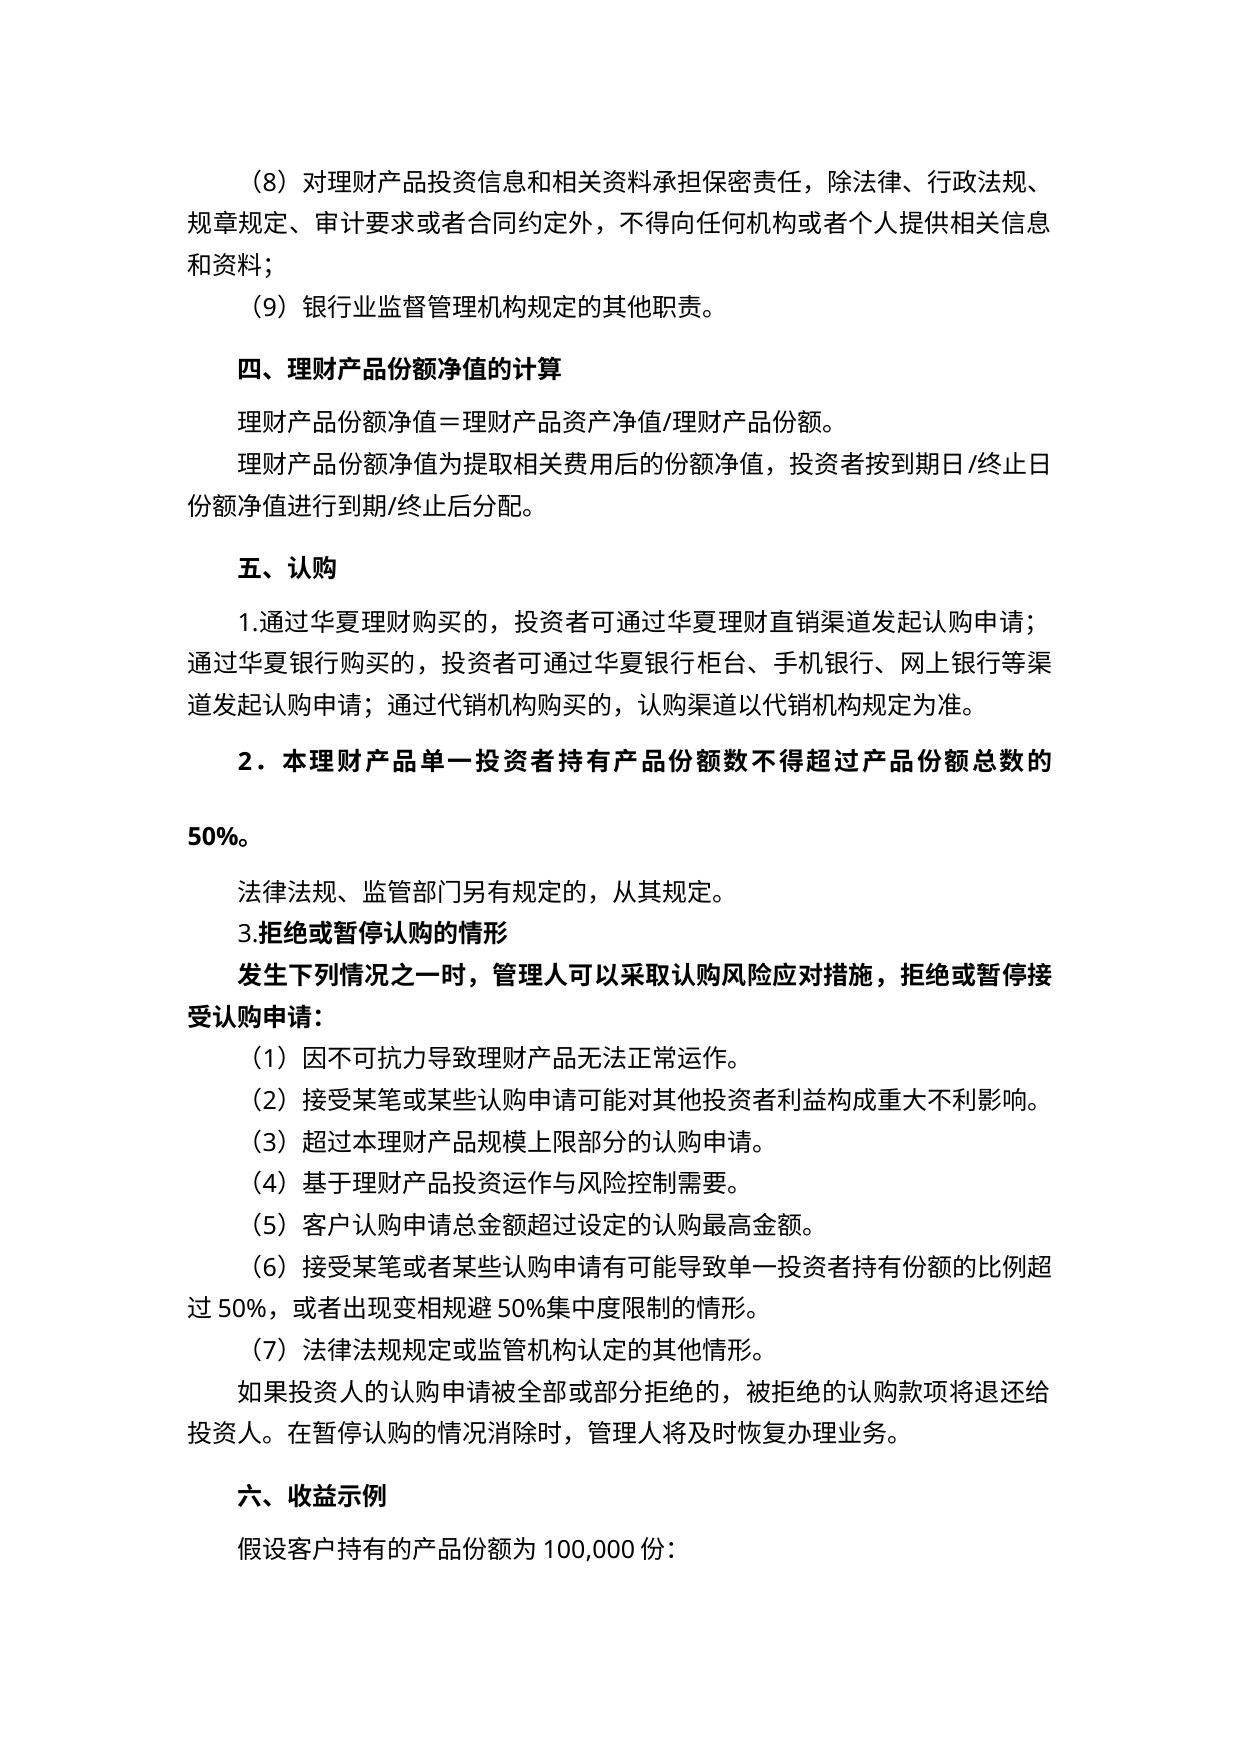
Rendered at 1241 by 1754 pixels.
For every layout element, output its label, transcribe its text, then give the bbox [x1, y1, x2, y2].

text 假设客户持有的产品份额为100,000份： [187, 1529, 1053, 1566]
text （6）接受某笔或者某些认购申请有可能导致单一投资者持有份额的比例超过50%，或者出现变相规避50%集中度限制的情形。 [187, 1247, 1053, 1325]
text 理财产品份额净值＝理财产品资产净值/理财产品份额。 [187, 403, 1053, 439]
text （9）银行业监督管理机构规定的其他职责。 [187, 287, 1053, 323]
text （2）接受某笔或某些认购申请可能对其他投资者利益构成重大不利影响。 [187, 1080, 1053, 1117]
text 发生下列情况之一时，管理人可以采取认购风险应对措施，拒绝或暂停接受认购申请： [187, 955, 1053, 1033]
text 理财产品份额净值为提取相关费用后的份额净值，投资者按到期日/终止日份额净值进行到期/终止后分配。 [187, 444, 1053, 522]
text （7）法律法规规定或监管机构认定的其他情形。 [187, 1330, 1053, 1367]
text （8）对理财产品投资信息和相关资料承担保密责任，除法律、行政法规、规章规定、审计要求或者合同约定外，不得向任何机构或者个人提供相关信息和资料； [187, 162, 1053, 282]
text 1.通过华夏理财购买的，投资者可通过华夏理财直销渠道发起认购申请；通过华夏银行购买的，投资者可通过华夏银行柜台、手机银行、网上银行等渠道发起认购申请；通过代销机构购买的，认购渠道以代销机构规定为准。 [187, 602, 1053, 722]
text 2．本理财产品单一投资者持有产品份额数不得超过产品份额总数的50%。 [187, 727, 1053, 867]
text 六、收益示例 [187, 1472, 1053, 1513]
text 五、认购 [187, 544, 1053, 586]
text 四、理财产品份额净值的计算 [187, 345, 1053, 387]
text 如果投资人的认购申请被全部或部分拒绝的，被拒绝的认购款项将退还给投资人。在暂停认购的情况消除时，管理人将及时恢复办理业务。 [187, 1372, 1053, 1450]
text （4）基于理财产品投资运作与风险控制需要。 [187, 1164, 1053, 1200]
text 法律法规、监管部门另有规定的，从其规定。 [187, 872, 1053, 908]
text （3）超过本理财产品规模上限部分的认购申请。 [187, 1122, 1053, 1158]
text 3.拒绝或暂停认购的情形 [187, 914, 1053, 950]
text （5）客户认购申请总金额超过设定的认购最高金额。 [187, 1205, 1053, 1242]
text （1）因不可抗力导致理财产品无法正常运作。 [187, 1039, 1053, 1075]
